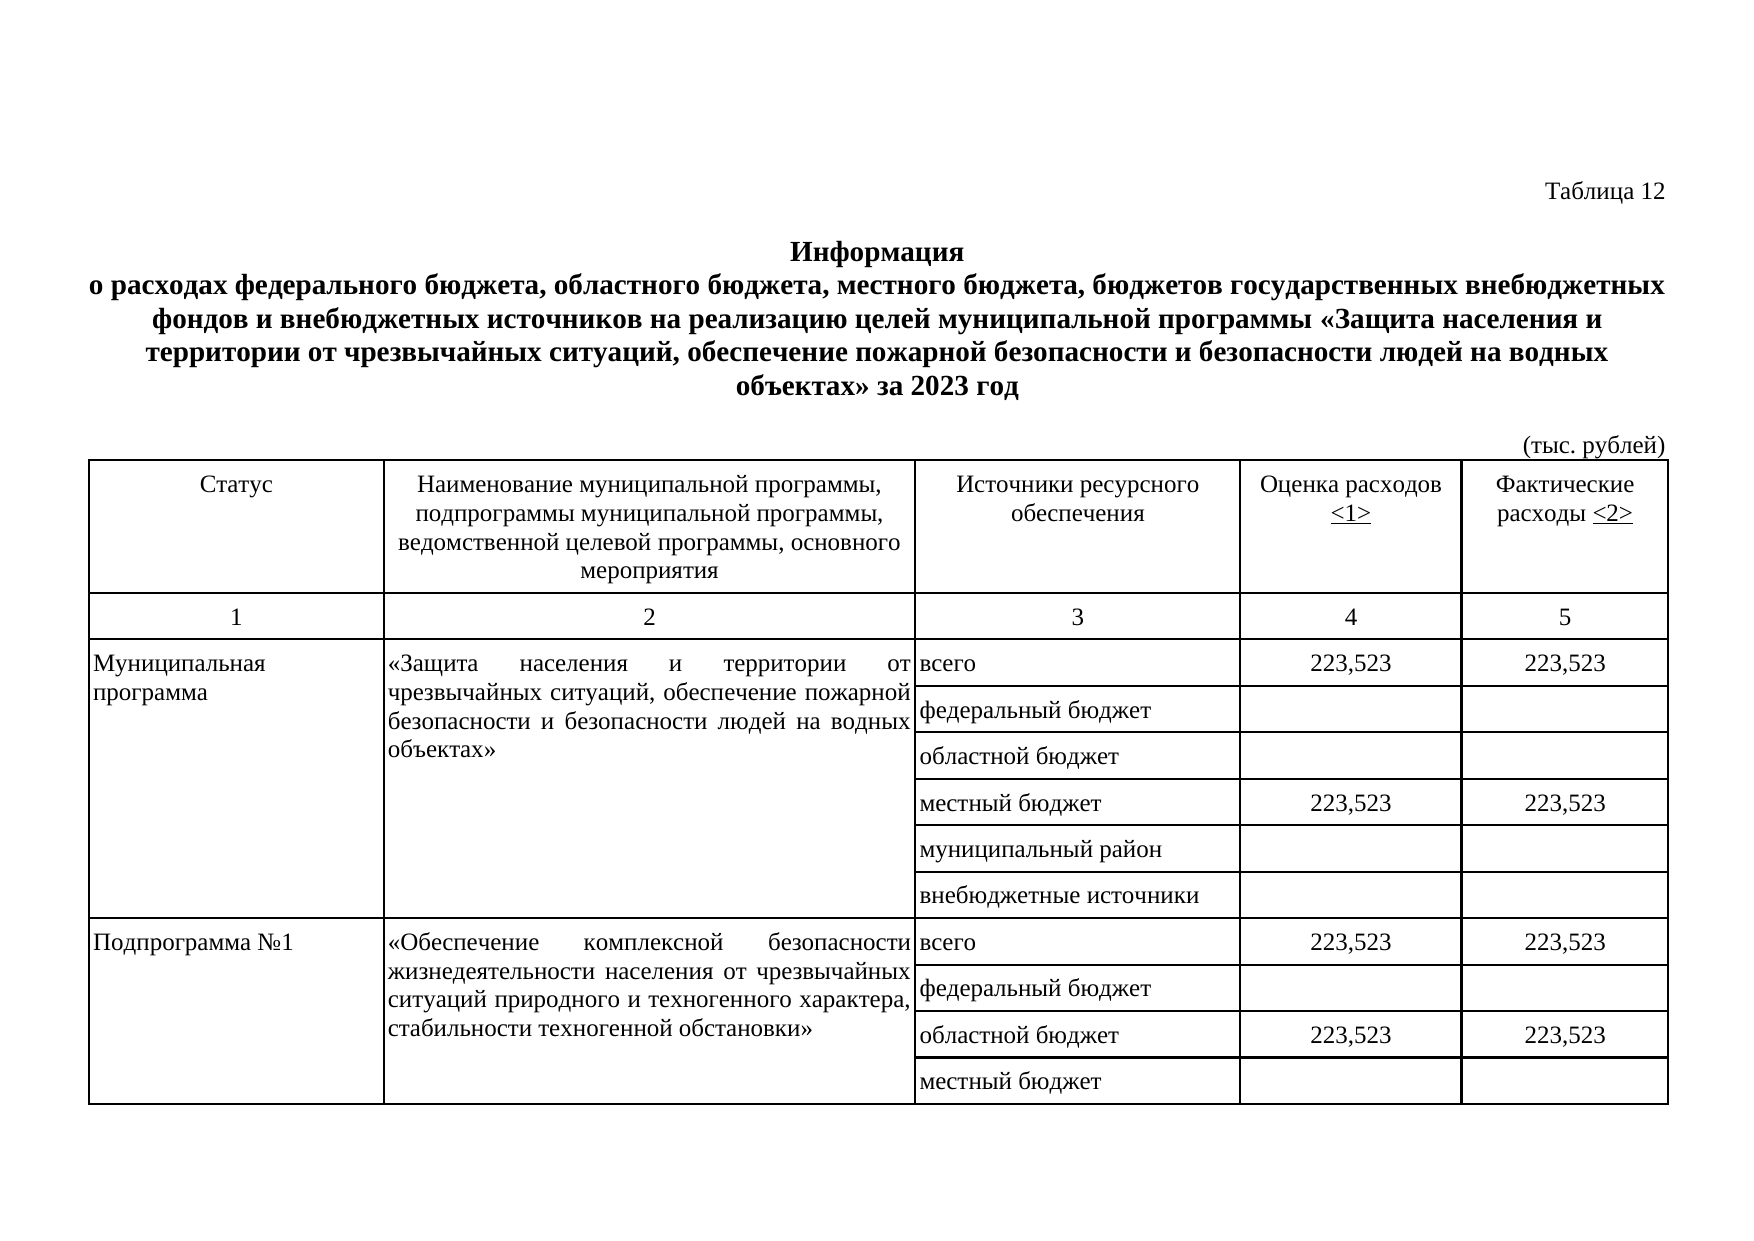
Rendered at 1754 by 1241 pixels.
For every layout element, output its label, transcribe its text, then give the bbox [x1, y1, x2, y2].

table_cell областной бюджет [916, 733, 1239, 778]
table_cell [1241, 1059, 1460, 1103]
table_cell [1241, 826, 1460, 871]
table_cell 223,523 [1463, 780, 1667, 824]
table_cell 223,523 [1241, 919, 1460, 963]
table_cell 223,523 [1241, 780, 1460, 824]
table_cell областной бюджет [916, 1012, 1239, 1056]
table_header Наименование муниципальной программы, подпрограммы муниципальной программы, ведомственной целевой программы, основного мероприятия [385, 461, 914, 592]
table_cell местный бюджет [916, 780, 1239, 824]
table_cell 3 [916, 594, 1239, 638]
table_cell всего [916, 919, 1239, 963]
table_cell «Обеспечение комплексной безопасности жизнедеятельности населения от чрезвычайных ситуаций природного и техногенного характера, стабильности техногенной обстановки» [385, 919, 914, 1103]
table_header Фактические расходы <2> [1463, 461, 1667, 592]
table_cell [1463, 826, 1667, 871]
table_cell 223,523 [1241, 1012, 1460, 1056]
table_cell 2 [385, 594, 914, 638]
table_cell местный бюджет [916, 1059, 1239, 1103]
table_cell 223,523 [1463, 1012, 1667, 1056]
table_cell [1463, 1059, 1667, 1103]
table_cell [1241, 687, 1460, 731]
text Таблица 12 [89, 176, 1665, 205]
table_cell [1241, 966, 1460, 1010]
table_cell 223,523 [1463, 919, 1667, 963]
table_cell федеральный бюджет [916, 687, 1239, 731]
text Информация [89, 234, 1665, 267]
table_cell [1463, 687, 1667, 731]
table_cell 4 [1241, 594, 1460, 638]
table_cell [1241, 733, 1460, 778]
table_cell [1463, 733, 1667, 778]
table_header Статус [90, 461, 383, 592]
text (тыс. рублей) [89, 430, 1665, 459]
table_cell [1463, 873, 1667, 917]
table_cell Подпрограмма №1 [90, 919, 383, 1103]
table_cell федеральный бюджет [916, 966, 1239, 1010]
table_header Оценка расходов <1> [1241, 461, 1460, 592]
table_cell 223,523 [1241, 640, 1460, 685]
table_cell муниципальный район [916, 826, 1239, 871]
table_header Источники ресурсного обеспечения [916, 461, 1239, 592]
table_cell 5 [1463, 594, 1667, 638]
table_cell «Защита населения и территории от чрезвычайных ситуаций, обеспечение пожарной безопасности и безопасности людей на водных объектах» [385, 640, 914, 917]
table_cell 223,523 [1463, 640, 1667, 685]
table_cell 1 [90, 594, 383, 638]
table_cell внебюджетные источники [916, 873, 1239, 917]
text о расходах федерального бюджета, областного бюджета, местного бюджета, бюджетов государственных внебюджетных фондов и внебюджетных источников на реализацию целей муниципальной программы «Защита населения и территории от чрезвычайных ситуаций, обеспечение пожарной безопасности и безопасности людей на водных объектах» за 2023 год [89, 267, 1665, 402]
table_cell Муниципальная программа [90, 640, 383, 917]
table_cell всего [916, 640, 1239, 685]
table_cell [1463, 966, 1667, 1010]
table_cell [1241, 873, 1460, 917]
